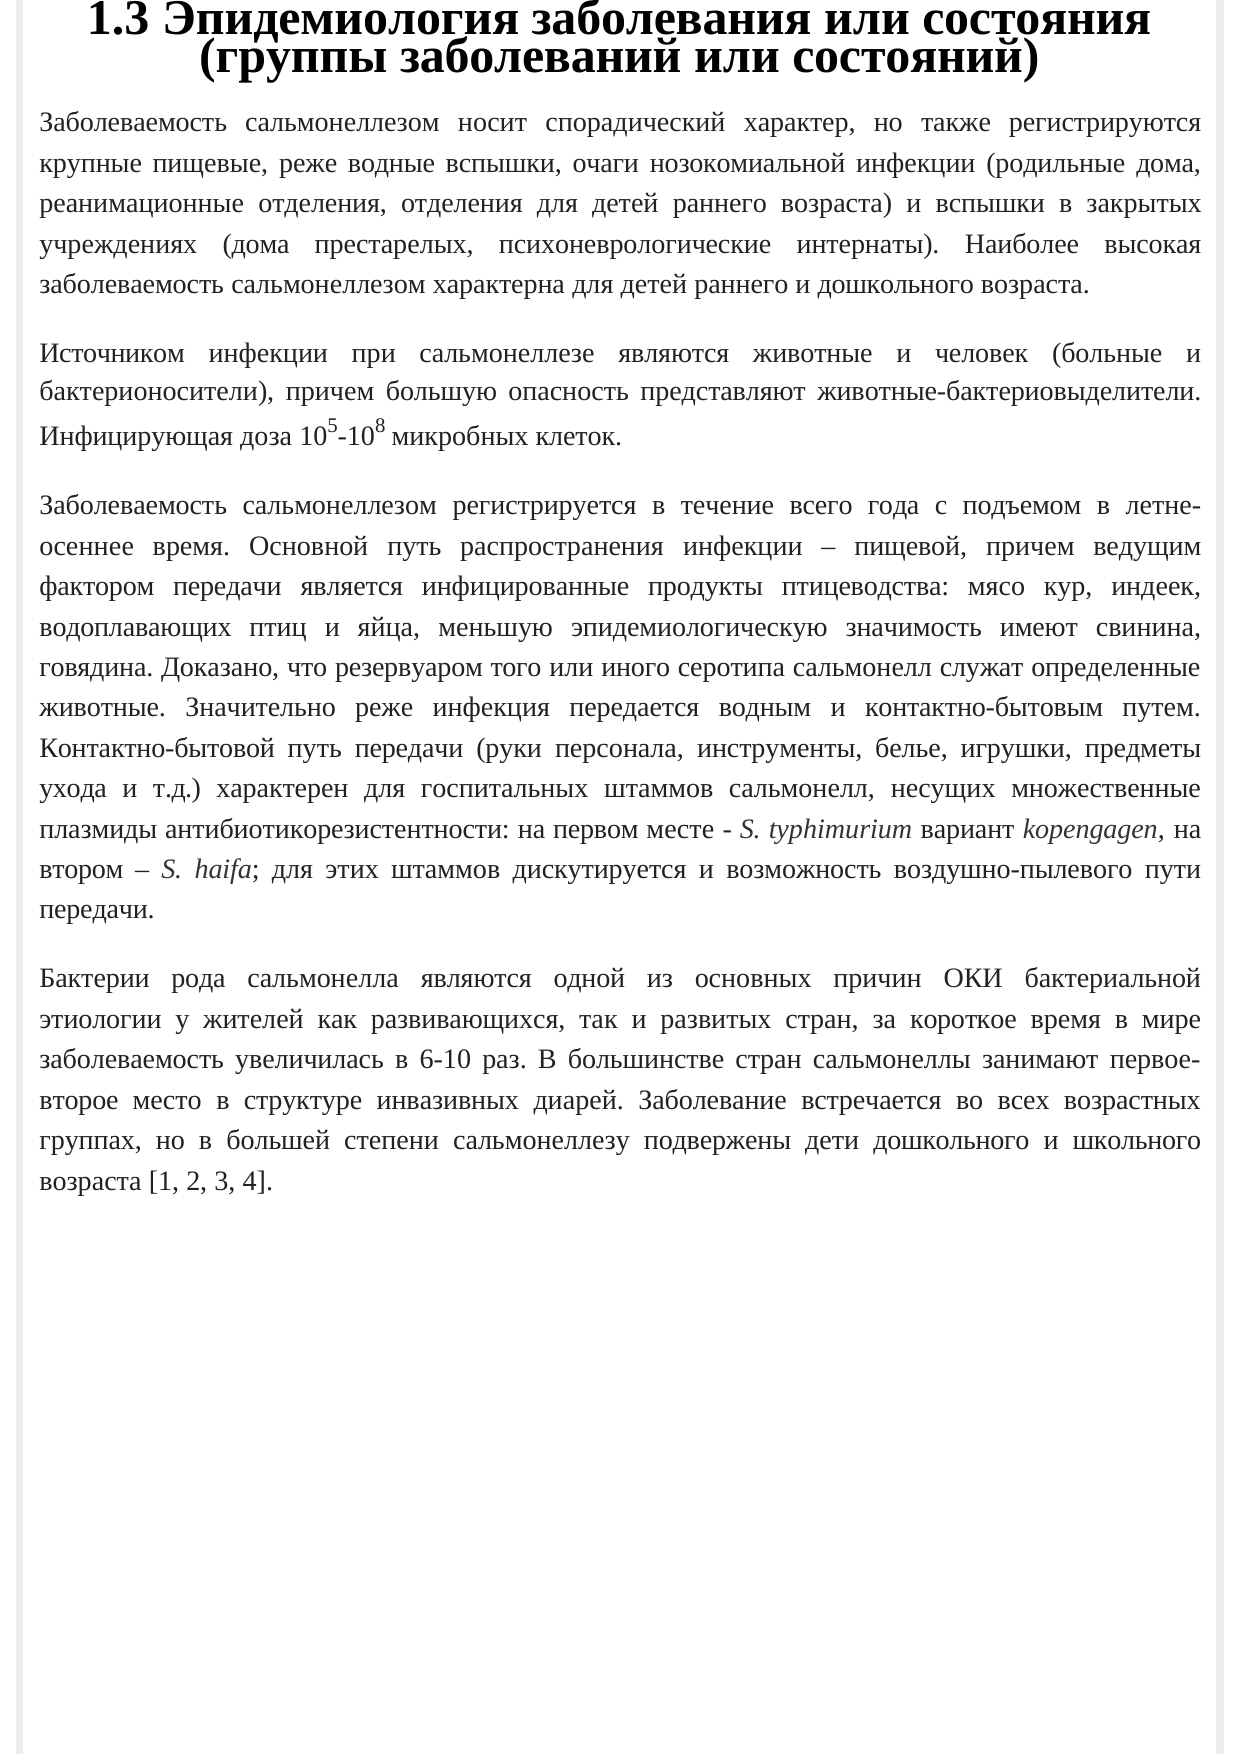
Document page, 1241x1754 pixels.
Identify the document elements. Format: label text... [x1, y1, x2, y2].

text Заболеваемость сальмонеллезом носит спорадический характер, но также регистрируются крупные пищевые, реже водные вспышки, очаги нозокомиальной инфекции (родильные дома, реанимационные отделения, отделения для детей раннего возраста) и вспышки в закрытых учреждениях (дома престарелых, психоневрологические интернаты). Наиболее высокая заболеваемость сальмонеллезом характерна для детей раннего и дошкольного возраста. [39, 105, 1201, 299]
text Источником инфекции при сальмонеллезе являются животные и человек (больные и бактерионосители), причем большую опасность представляют животные-бактериовыделители. Инфицирующая доза 105-108 микробных клеток. [39, 336, 1201, 452]
text Бактерии рода сальмонелла являются одной из основных причин ОКИ бактериальной этиологии у жителей как развивающихся, так и развитых стран, за короткое время в мире заболеваемость увеличилась в 6-10 раз. В большинстве стран сальмонеллы занимают первое- второе место в структуре инвазивных диарей. Заболевание встречается во всех возрастных группах, но в большей степени сальмонеллезу подвержены дети дошкольного и школьного возраста [1, 2, 3, 4]. [39, 961, 1201, 1196]
text Заболеваемость сальмонеллезом регистрируется в течение всего года с подъемом в летне- осеннее время. Основной путь распространения инфекции – пищевой, причем ведущим фактором передачи является инфицированные продукты птицеводства: мясо кур, индеек, водоплавающих птиц и яйца, меньшую эпидемиологическую значимость имеют свинина, говядина. Доказано, что резервуаром того или иного серотипа сальмонелл служат определенные животные. Значительно реже инфекция передается водным и контактно-бытовым путем. Контактно-бытовой путь передачи (руки персонала, инструменты, белье, игрушки, предметы ухода и т.д.) характерен для госпитальных штаммов сальмонелл, несущих множественные плазмиды антибиотикорезистентности: на первом месте - S. typhimurium вариант kopengagen, на втором – S. haifa; для этих штаммов дискутируется и возможность воздушно-пылевого пути передачи. [39, 488, 1201, 925]
subtitle Эпидемиология заболевания или состояния (группы заболеваний или состояний) [87, 3, 1154, 83]
